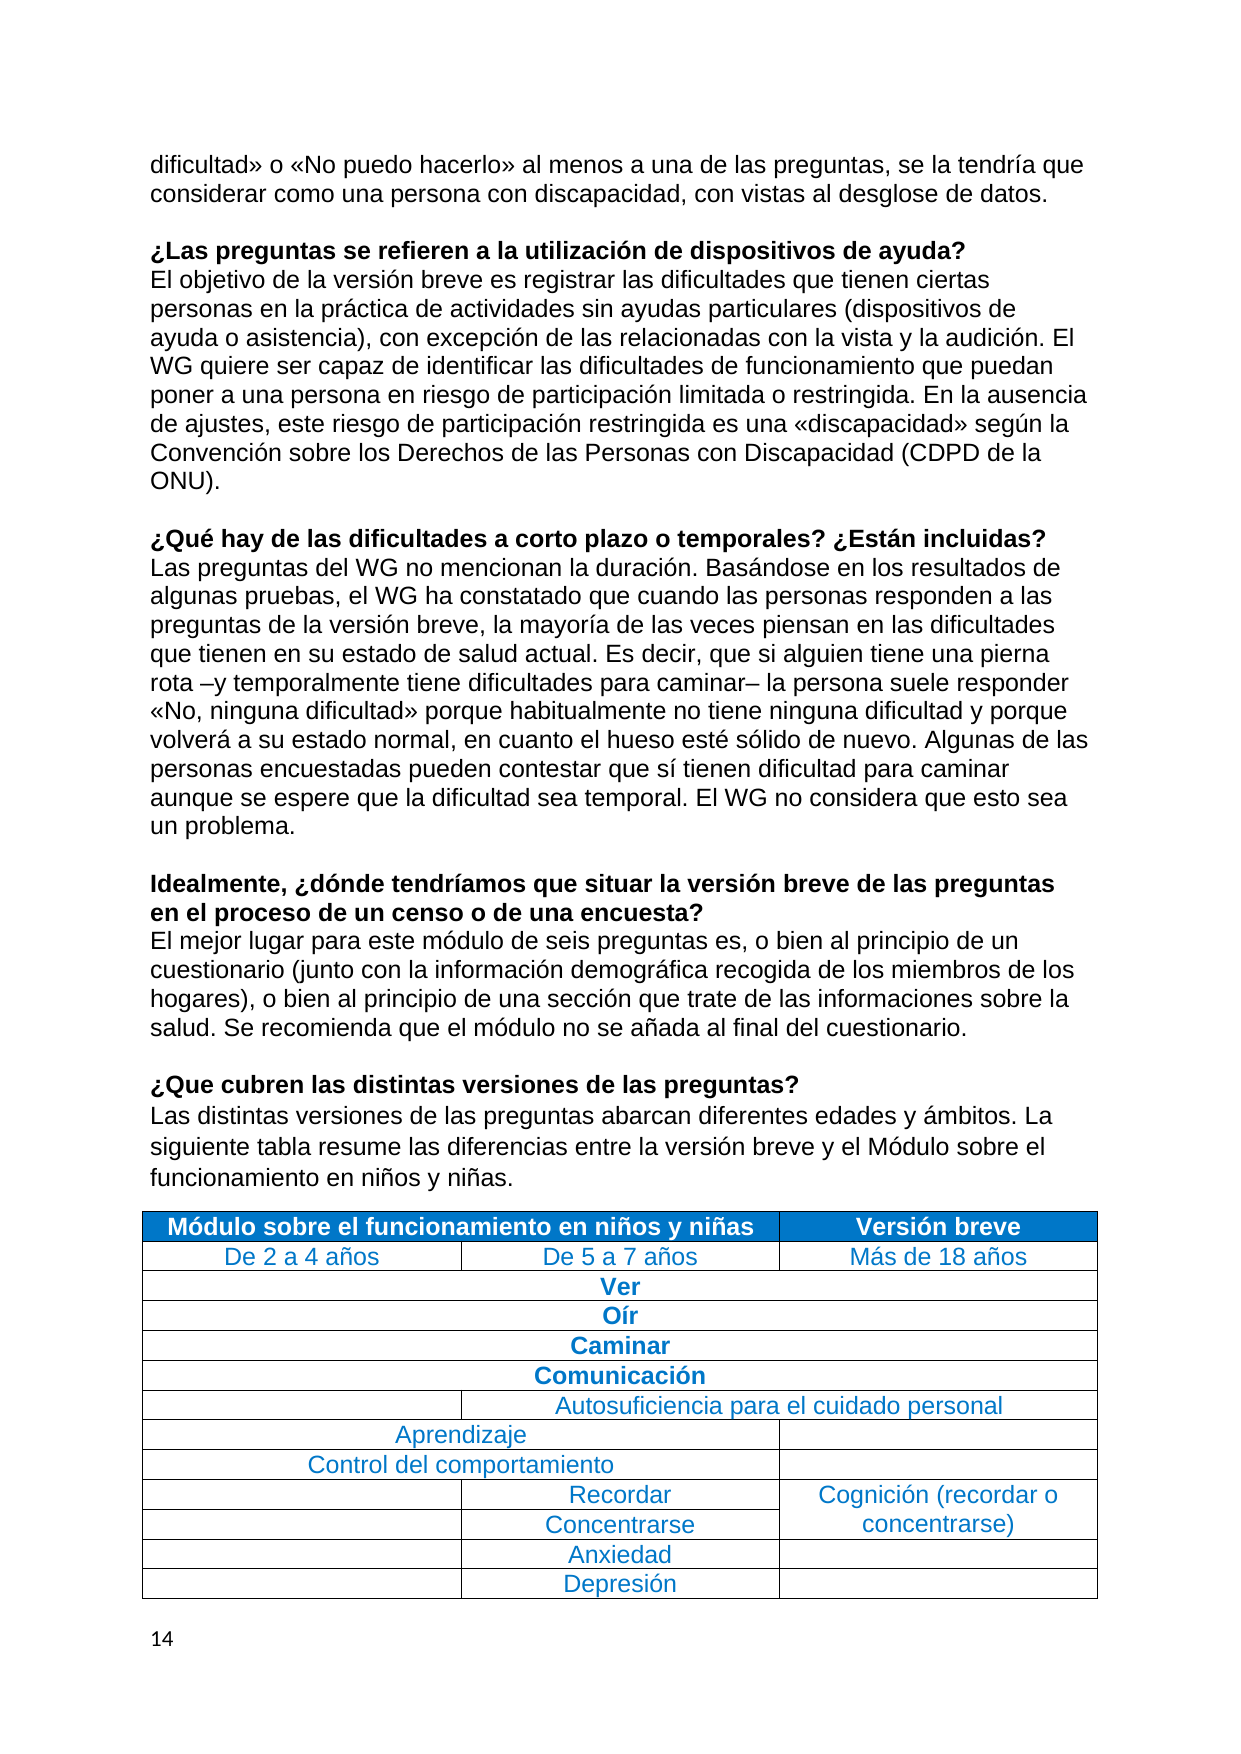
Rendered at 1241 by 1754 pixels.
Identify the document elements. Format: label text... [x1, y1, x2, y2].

table_cell Recordar [462, 1480, 779, 1509]
table_cell [143, 1391, 461, 1419]
table_cell Comunicación [143, 1361, 1097, 1389]
table_cell Depresión [462, 1569, 779, 1598]
table_cell Aprendizaje [143, 1420, 779, 1449]
table_cell [780, 1540, 1097, 1568]
table_cell Anxiedad [462, 1540, 779, 1568]
text El objetivo de la versión breve es registrar las dificultades que tienen ciertas personas en la práctica de actividades sin ayudas particulares (dispositivos de ayuda o asistencia), con excepción de las relacionadas con la vista y la audición. El WG quiere ser capaz de identificar las dificultades de funcionamiento que puedan poner a una persona en riesgo de participación limitada o restringida. En la ausencia de ajustes, este riesgo de participación restringida es una «discapacidad» según la Convención sobre los Derechos de las Personas con Discapacidad (CDPD de la ONU). [150, 265, 1090, 495]
table_cell [780, 1569, 1097, 1598]
table_cell Cognición (recordar o concentrarse) [780, 1480, 1097, 1538]
table_cell Concentrarse [462, 1510, 779, 1538]
text ¿Que cubren las distintas versiones de las preguntas? [150, 1070, 1090, 1099]
text ¿Qué hay de las dificultades a corto plazo o temporales? ¿Están incluidas? [150, 524, 1090, 552]
table_cell Autosuficiencia para el cuidado personal [462, 1391, 1097, 1419]
table_cell [780, 1420, 1097, 1449]
text Las distintas versiones de las preguntas abarcan diferentes edades y ámbitos. La siguiente tabla resume las diferencias entre la versión breve y el Módulo sobre el funcionamiento en niños y niñas. [150, 1101, 1090, 1192]
table_cell [143, 1510, 461, 1538]
table_cell Oír [143, 1301, 1097, 1330]
table_cell Caminar [143, 1331, 1097, 1360]
table_cell [143, 1480, 461, 1509]
table_cell Control del comportamiento [143, 1450, 779, 1479]
table_cell [143, 1540, 461, 1568]
text ¿Las preguntas se refieren a la utilización de dispositivos de ayuda? [150, 236, 1090, 265]
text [150, 150, 1090, 207]
table_cell De 2 a 4 años [143, 1242, 461, 1270]
text El mejor lugar para este módulo de seis preguntas es, o bien al principio de un cuestionario (junto con la información demográfica recogida de los miembros de los hogares), o bien al principio de una sección que trate de las informaciones sobre la salud. Se recomienda que el módulo no se añada al final del cuestionario. [150, 926, 1090, 1041]
table_cell [143, 1569, 461, 1598]
table_cell Ver [143, 1271, 1097, 1300]
text Idealmente, ¿dónde tendríamos que situar la versión breve de las preguntas en el proceso de un censo o de una encuesta? [150, 869, 1090, 926]
table_cell De 5 a 7 años [462, 1242, 779, 1270]
table_cell [780, 1450, 1097, 1479]
table_header Módulo sobre el funcionamiento en niños y niñas [143, 1212, 779, 1241]
table_header Versión breve [780, 1212, 1097, 1241]
table_cell Más de 18 años [780, 1242, 1097, 1270]
text Las preguntas del WG no mencionan la duración. Basándose en los resultados de algunas pruebas, el WG ha constatado que cuando las personas responden a las preguntas de la versión breve, la mayoría de las veces piensan en las dificultades que tienen en su estado de salud actual. Es decir, que si alguien tiene una pierna rota –y temporalmente tiene dificultades para caminar– la persona suele responder «No, ninguna dificultad» porque habitualmente no tiene ninguna dificultad y porque volverá a su estado normal, en cuanto el hueso esté sólido de nuevo. Algunas de las personas encuestadas pueden contestar que sí tienen dificultad para caminar aunque se espere que la dificultad sea temporal. El WG no considera que esto sea un problema. [150, 552, 1090, 840]
